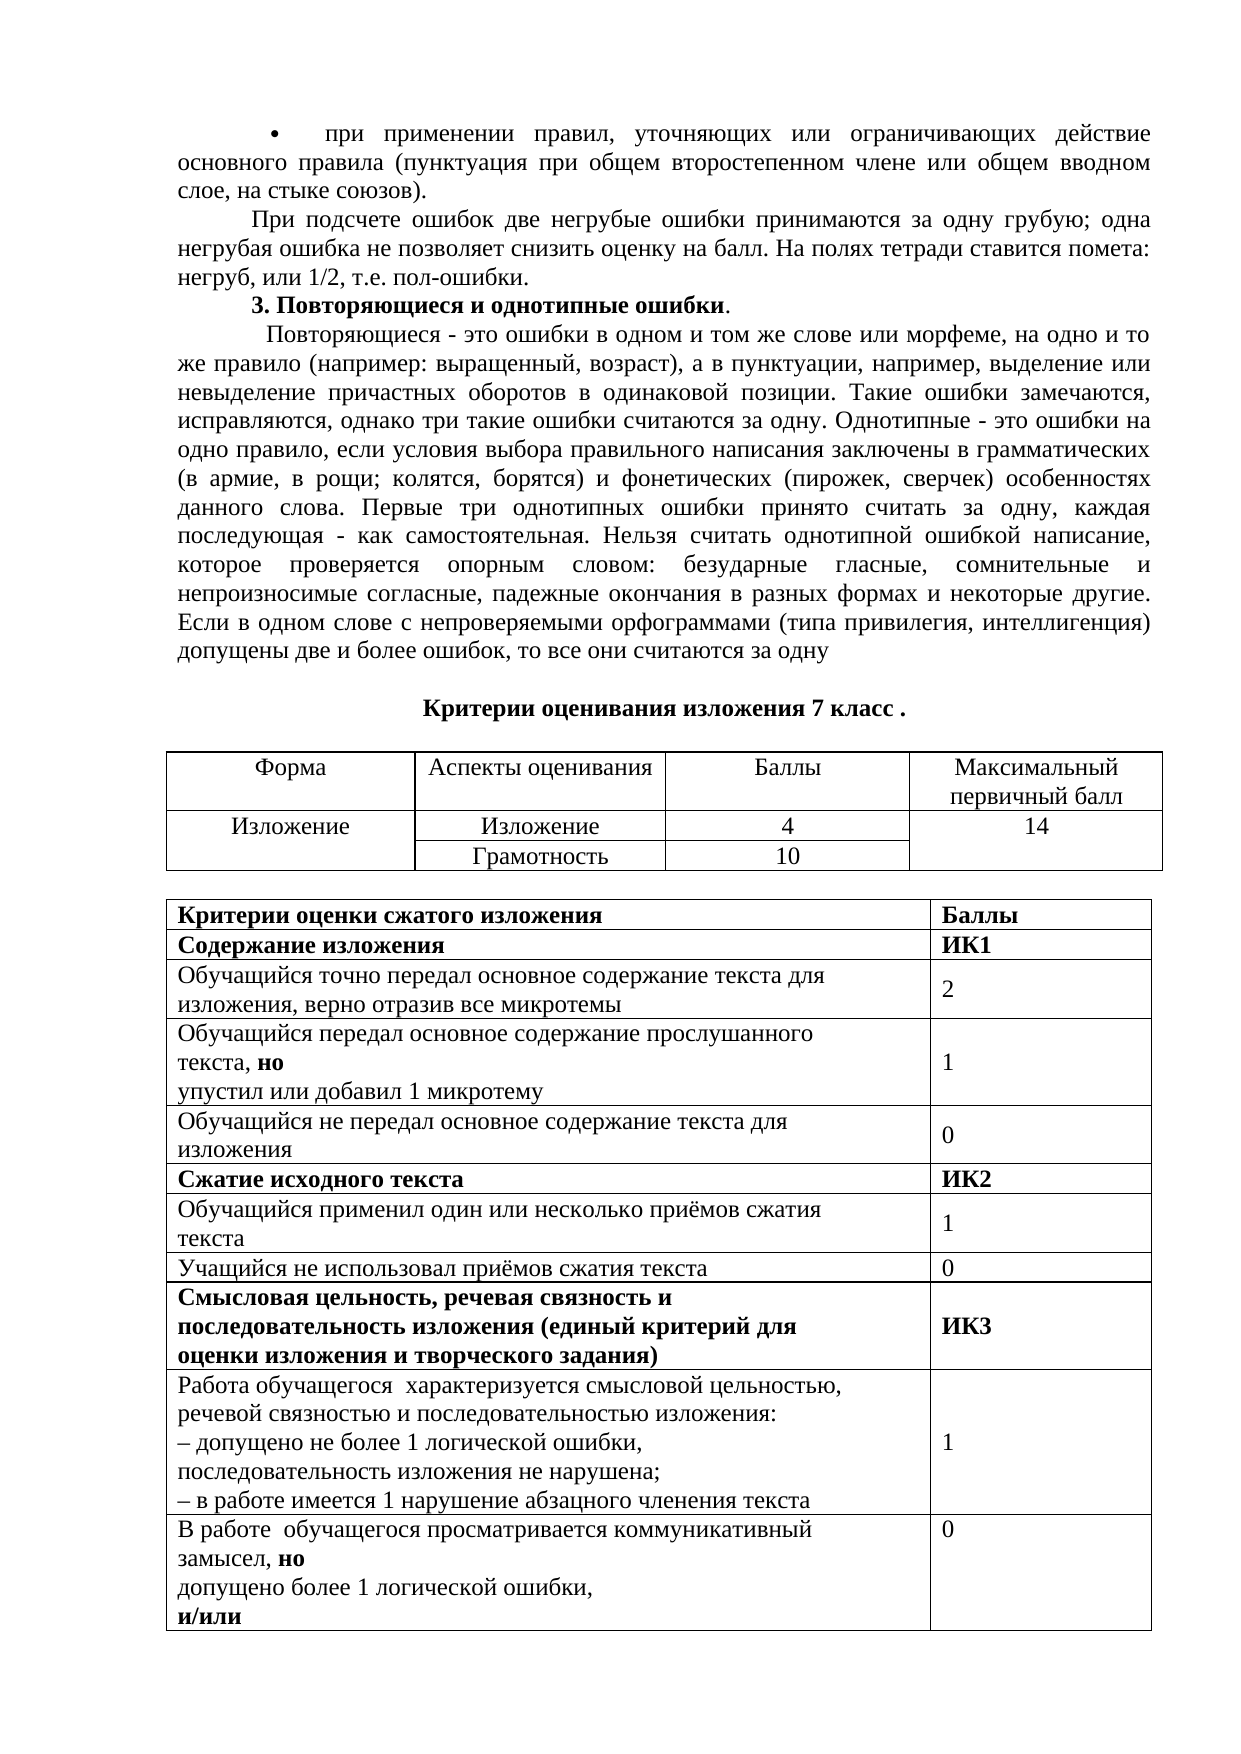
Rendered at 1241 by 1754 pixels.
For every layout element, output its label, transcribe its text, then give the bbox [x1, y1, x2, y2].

table_cell Учащийся не использовал приёмов сжатия текста [167, 1253, 930, 1281]
table_cell Обучащийся не передал основное содержание текста для изложения [167, 1106, 930, 1163]
text 3. Повторяющиеся и однотипные ошибки. [177, 291, 1152, 319]
table_cell Обучащийся применил один или несколько приёмов сжатия текста [167, 1194, 930, 1252]
text При подсчете ошибок две негрубые ошибки принимаются за одну грубую; одна негрубая ошибка не позволяет снизить оценку на балл. На полях тетради ставится помета: негруб, или 1/2, т.е. пол-ошибки. [177, 204, 1152, 291]
table_cell 1 [931, 1019, 1151, 1105]
table_cell 10 [666, 841, 909, 869]
table_header Аспекты оценивания [416, 753, 665, 810]
table_cell 14 [910, 811, 1162, 869]
table_header Критерии оценки сжатого изложения [167, 900, 930, 929]
table_cell 4 [666, 811, 909, 840]
table_cell ИК2 [931, 1164, 1151, 1193]
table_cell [167, 1515, 930, 1629]
table_cell ИК3 [931, 1283, 1151, 1369]
table_cell 1 [931, 1370, 1151, 1513]
table_cell Обучащийся точно передал основное содержание текста для изложения, верно отразив все микротемы [167, 960, 930, 1017]
table_header Баллы [666, 753, 909, 810]
table_cell Изложение [416, 811, 665, 840]
table_cell Сжатие исходного текста [167, 1164, 930, 1193]
table_cell 1 [931, 1194, 1151, 1252]
table_cell 0 [931, 1106, 1151, 1163]
table_cell 0 [931, 1515, 1151, 1629]
table_header Баллы [931, 900, 1151, 929]
table_cell Содержание изложения [167, 930, 930, 959]
table_cell Обучащийся передал основное содержание прослушанного текста, но упустил или добавил 1 микротему [167, 1019, 930, 1105]
table_cell 0 [931, 1253, 1151, 1281]
list при применении правил, уточняющих или ограничивающих действие основного правила (пунктуация при общем второстепенном члене или общем вводном слое, на стыке союзов). [177, 118, 1152, 204]
table_cell Изложение [167, 811, 414, 869]
table_cell Грамотность [416, 841, 665, 869]
table_header Форма [167, 753, 414, 810]
table_cell 2 [931, 960, 1151, 1017]
text Критерии оценивания изложения 7 класс . [177, 693, 1152, 722]
table_cell Работа обучащегося характеризуется смысловой цельностью, речевой связностью и последовательностью изложения: – допущено не более 1 логической ошибки, последовательность изложения не нарушена; – в работе имеется 1 нарушение абзацного членения текста [167, 1370, 930, 1513]
table_cell ИК1 [931, 930, 1151, 959]
table_cell Смысловая цельность, речевая связность и последовательность изложения (единый критерий для оценки изложения и творческого задания) [167, 1283, 930, 1369]
text Повторяющиеся - это ошибки в одном и том же слове или морфеме, на одно и то же правило (например: выращенный, возраст), а в пунктуации, например, выделение или невыделение причастных оборотов в одинаковой позиции. Такие ошибки замечаются, исправляются, однако три такие ошибки считаются за одну. Однотипные - это ошибки на одно правило, если условия выбора правильного написания заключены в грамматических (в армие, в рощи; колятся, борятся) и фонетических (пирожек, сверчек) особенностях данного слова. Первые три однотипных ошибки принято считать за одну, каждая последующая - как самостоятельная. Нельзя считать однотипной ошибкой написание, которое проверяется опорным словом: безударные гласные, сомнительные и непроизносимые согласные, падежные окончания в разных формах и некоторые другие. Если в одном слове с непроверяемыми орфограммами (типа привилегия, интеллигенция) допущены две и более ошибок, то все они считаются за одну [177, 319, 1152, 664]
table_header Максимальный первичный балл [910, 753, 1162, 810]
